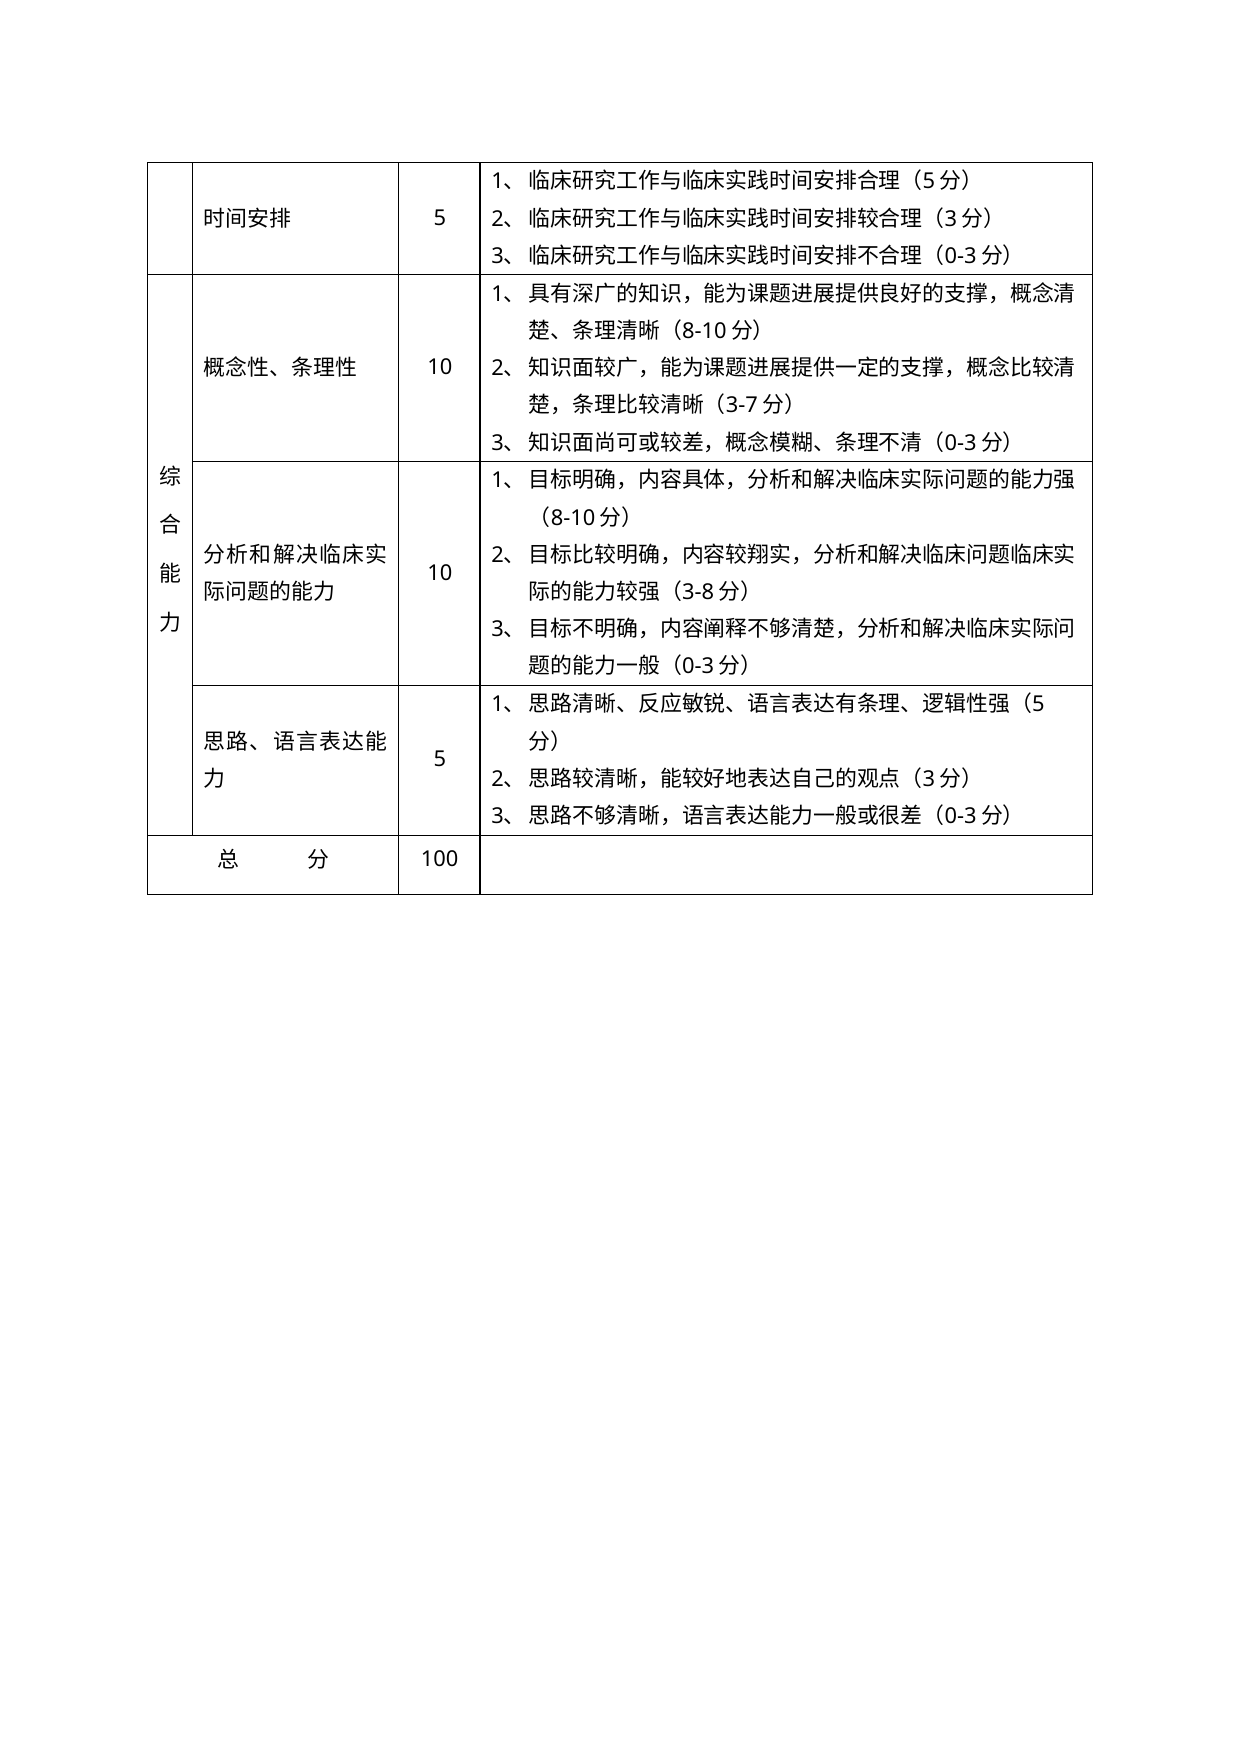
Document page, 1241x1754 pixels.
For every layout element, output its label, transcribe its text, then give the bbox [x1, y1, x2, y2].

table_cell 目标明确，内容具体，分析和解决临床实际问题的能力强（8-10分） 目标比较明确，内容较翔实，分析和解决临床问题临床实际的能力较强（3-8分） 目标不明确，内容阐释不够清楚，分析和解决临床实际问题的能力一般（0-3分） [481, 462, 1092, 685]
table_cell 具有深广的知识，能为课题进展提供良好的支撑，概念清楚、条理清晰（8-10分） 知识面较广，能为课题进展提供一定的支撑，概念比较清楚，条理比较清晰（3-7分） 知识面尚可或较差，概念模糊、条理不清（0-3分） [481, 275, 1092, 461]
table_cell 思路、语言表达能力 [193, 686, 398, 834]
table_cell 100 [399, 836, 479, 893]
table_cell 总 分 [148, 836, 398, 893]
table_cell 思路清晰、反应敏锐、语言表达有条理、逻辑性强（5分） 思路较清晰，能较好地表达自己的观点（3分） 思路不够清晰，语言表达能力一般或很差（0-3分） [481, 686, 1092, 834]
table_cell 时间安排 [193, 163, 398, 274]
table_cell 分析和解决临床实际问题的能力 [193, 462, 398, 685]
table_cell 5 [399, 686, 479, 834]
table_cell 10 [399, 275, 479, 461]
table_cell 临床研究工作与临床实践时间安排合理（5分） 临床研究工作与临床实践时间安排较合理（3分） 临床研究工作与临床实践时间安排不合理（0-3分） [481, 163, 1092, 274]
table_cell 概念性、条理性 [193, 275, 398, 461]
table_cell 5 [399, 163, 479, 274]
table_cell 综合能力 [148, 275, 192, 834]
table_cell [481, 836, 1092, 893]
table_cell 10 [399, 462, 479, 685]
